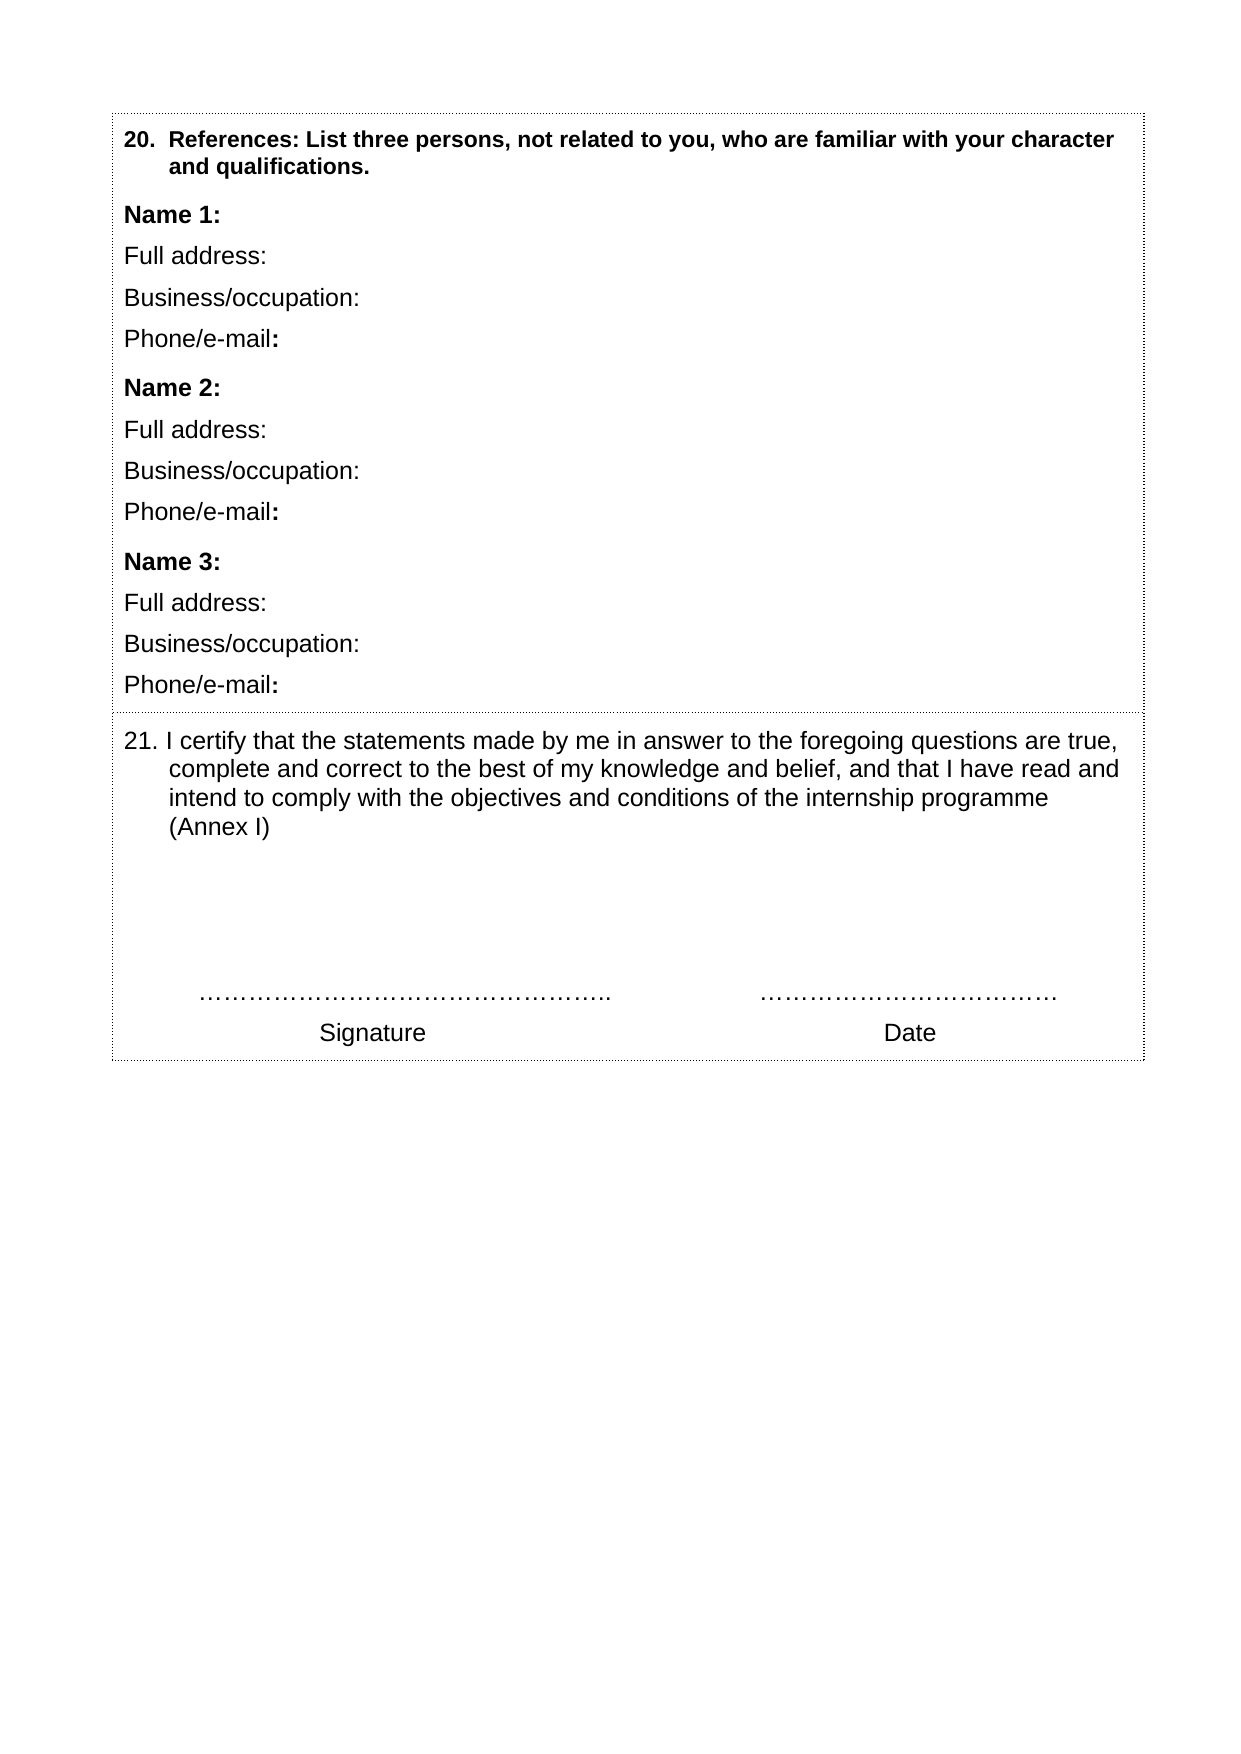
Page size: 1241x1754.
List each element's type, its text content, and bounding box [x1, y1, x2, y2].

table_cell 20. References: List three persons, not related to you, who are familiar with your character and qualifications. Name 1: Full address: Business/occupation: Phone/e-mail: Name 2: Full address: Business/occupation: Phone/e-mail: Name 3: Full address: Business/occupation: Phone/e-mail: [113, 113, 1144, 712]
table_cell 21. I certify that the statements made by me in answer to the foregoing questions are true, complete and correct to the best of my knowledge and belief, and that I have read and intend to comply with the objectives and conditions of the internship programme (Annex I) ………………………………………….. ……………………………… Signature Date [113, 712, 1144, 1059]
